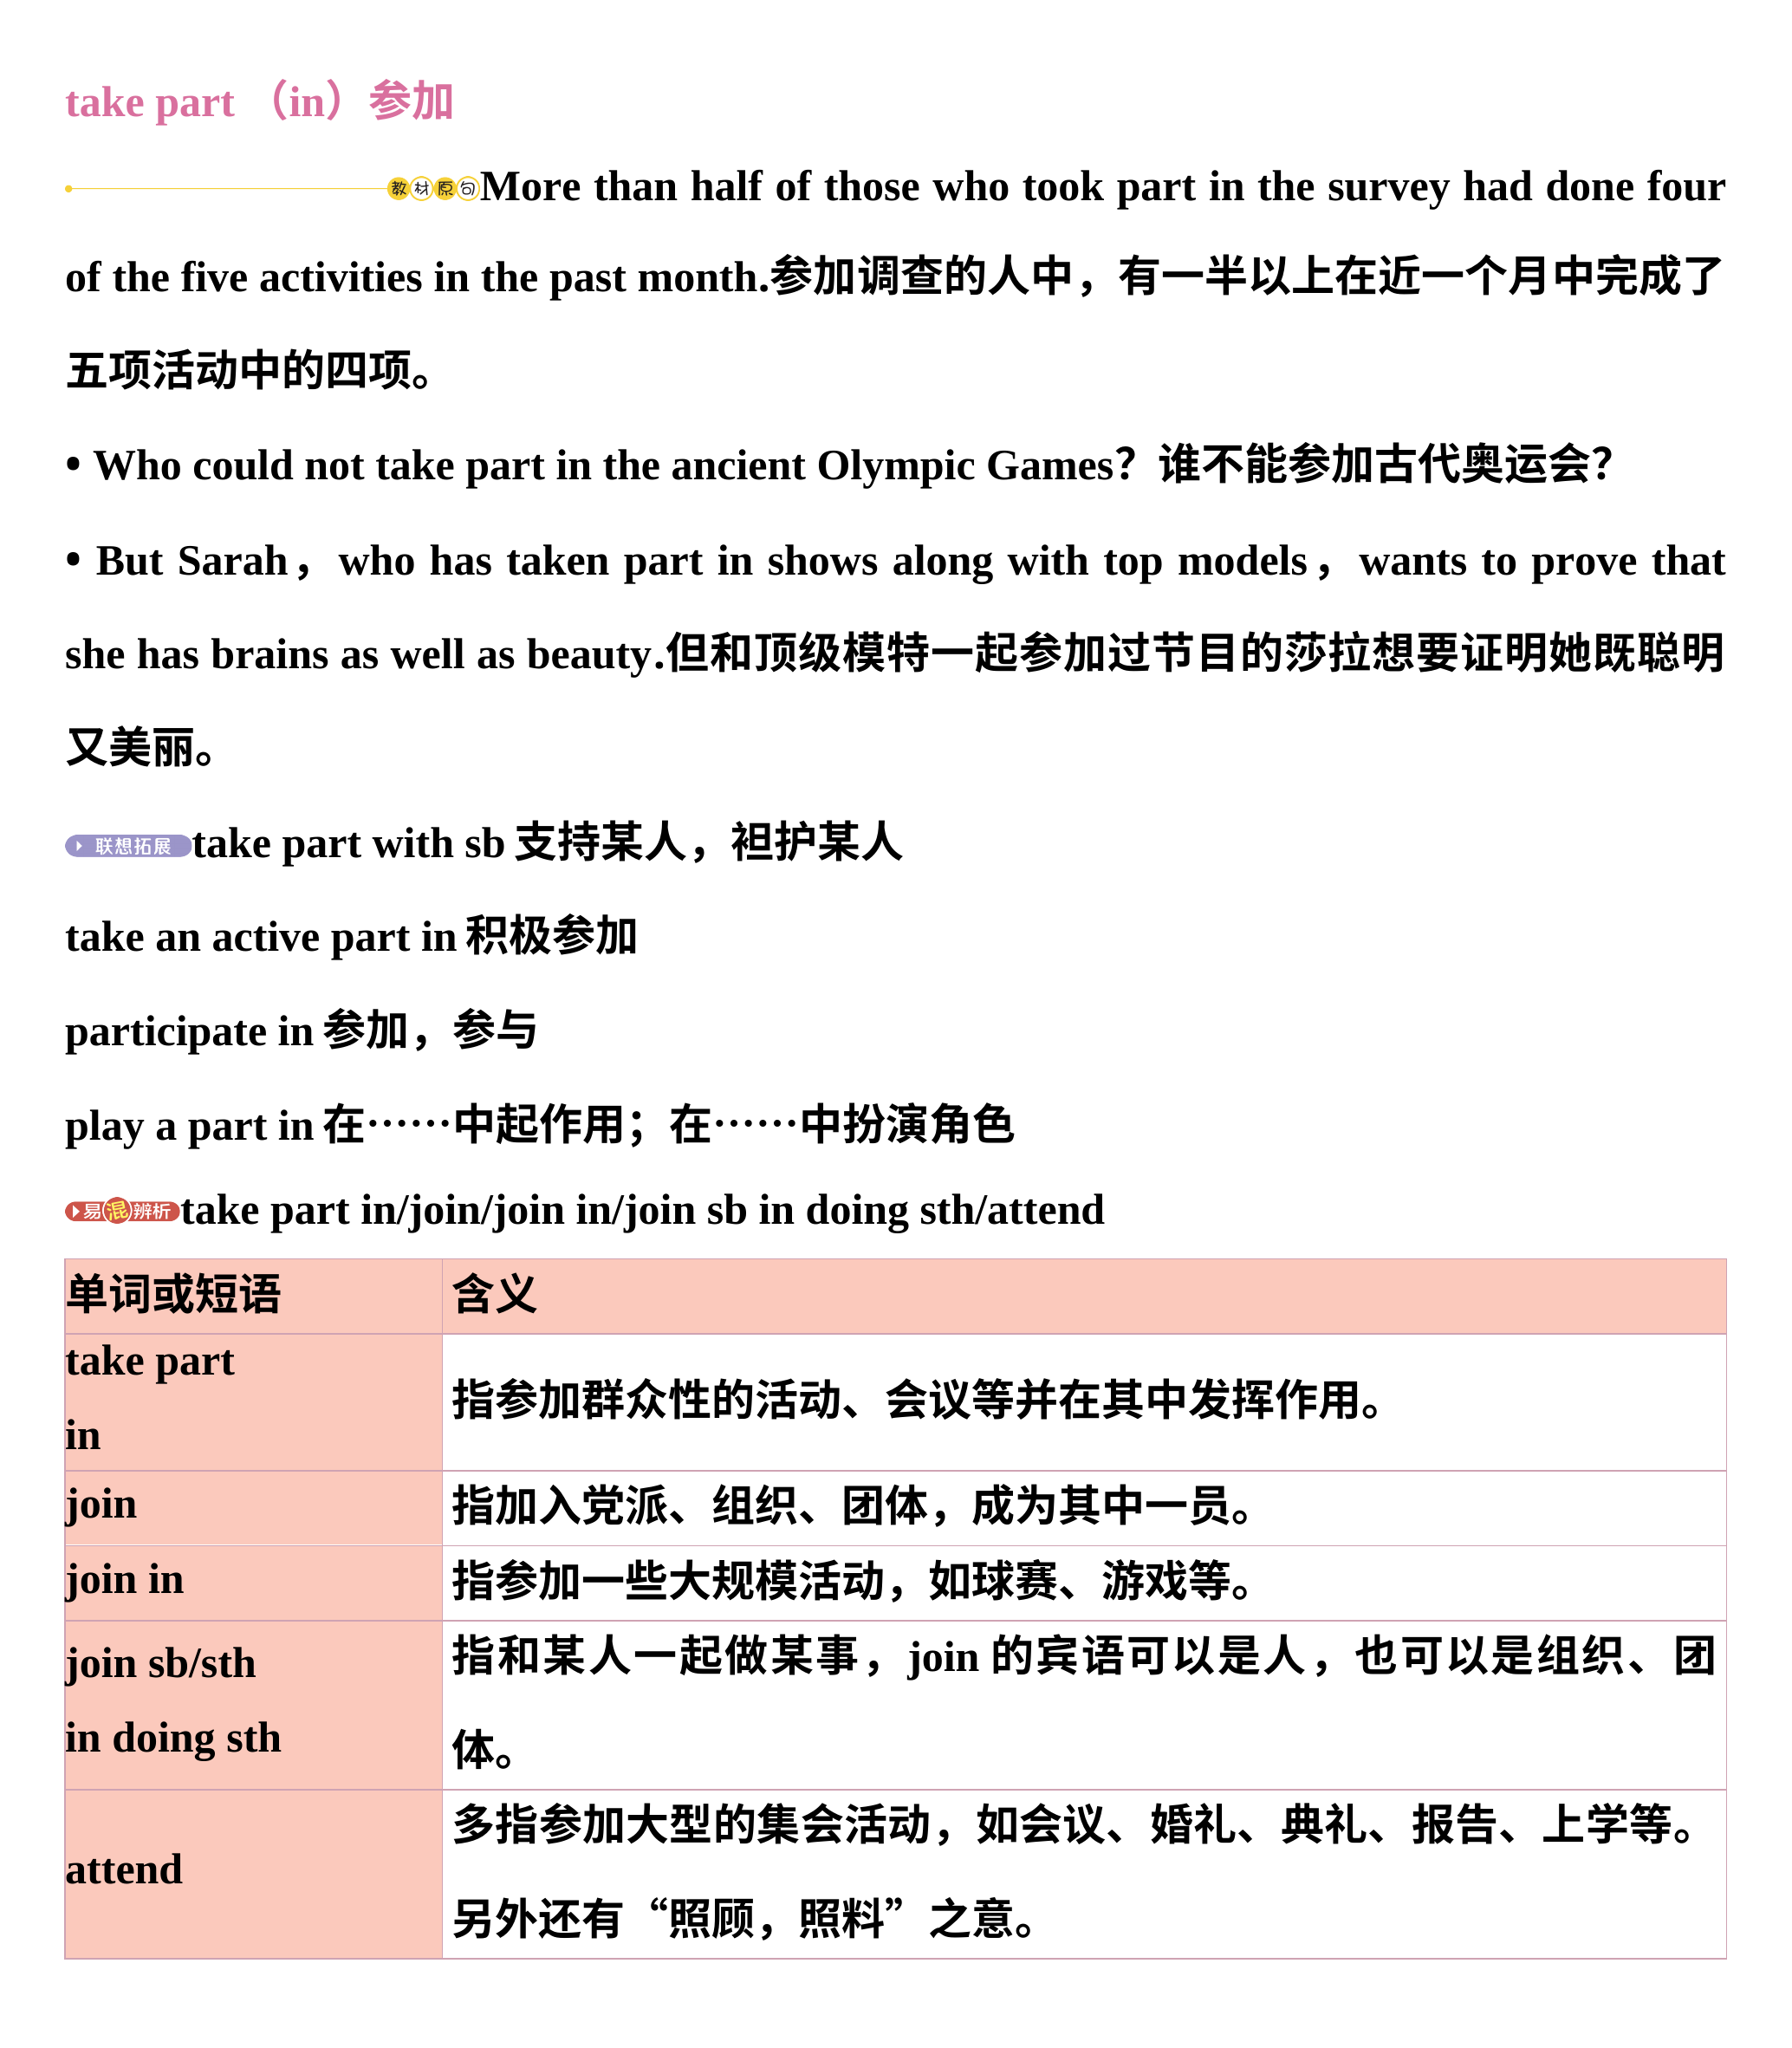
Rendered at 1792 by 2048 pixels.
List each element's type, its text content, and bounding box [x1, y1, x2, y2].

table_cell take part in [66, 1335, 442, 1470]
table_cell join in [66, 1546, 442, 1620]
text play a part in在……中起作用；在……中扮演角色 [65, 1089, 1726, 1152]
text take part in/join/join in/join sb in doing sth/attend [65, 1183, 1726, 1233]
table_cell join sb/sth in doing sth [66, 1622, 442, 1789]
table_header 含义 [443, 1259, 1726, 1333]
table_cell 指加入党派、组织、团体，成为其中一员。 [443, 1472, 1726, 1544]
text take part with sb支持某人，袒护某人 [65, 807, 1726, 870]
text take part （in）参加 [65, 66, 1726, 129]
picture [65, 835, 192, 858]
table_cell 指参加群众性的活动、会议等并在其中发挥作用。 [443, 1335, 1726, 1470]
table_cell 多指参加大型的集会活动，如会议、婚礼、典礼、报告、上学等。另外还有“照顾，照料”之意。 [443, 1791, 1726, 1958]
picture [65, 176, 480, 201]
table_header 单词或短语 [66, 1259, 442, 1333]
text More than half of those who took part in the survey had done four of the five activities in the past month.参加调查的人中，有一半以上在近一个月中完成了五项活动中的四项。 [65, 160, 1726, 399]
text • Who could not take part in the ancient Olympic Games？谁不能参加古代奥运会？ [65, 430, 1726, 493]
text participate in参加，参与 [65, 995, 1726, 1058]
table_cell attend [66, 1791, 442, 1958]
table_cell 指和某人一起做某事，join的宾语可以是人，也可以是组织、团体。 [443, 1622, 1726, 1789]
text • But Sarah，who has taken part in shows along with top models，wants to prove that she has brains as well as beauty.但和顶级模特一起参加过节目的莎拉想要证明她既聪明又美丽。 [65, 524, 1726, 776]
table_cell 指参加一些大规模活动，如球赛、游戏等。 [443, 1546, 1726, 1620]
text take an active part in积极参加 [65, 901, 1726, 964]
picture [65, 1197, 180, 1224]
table_cell join [66, 1472, 442, 1544]
